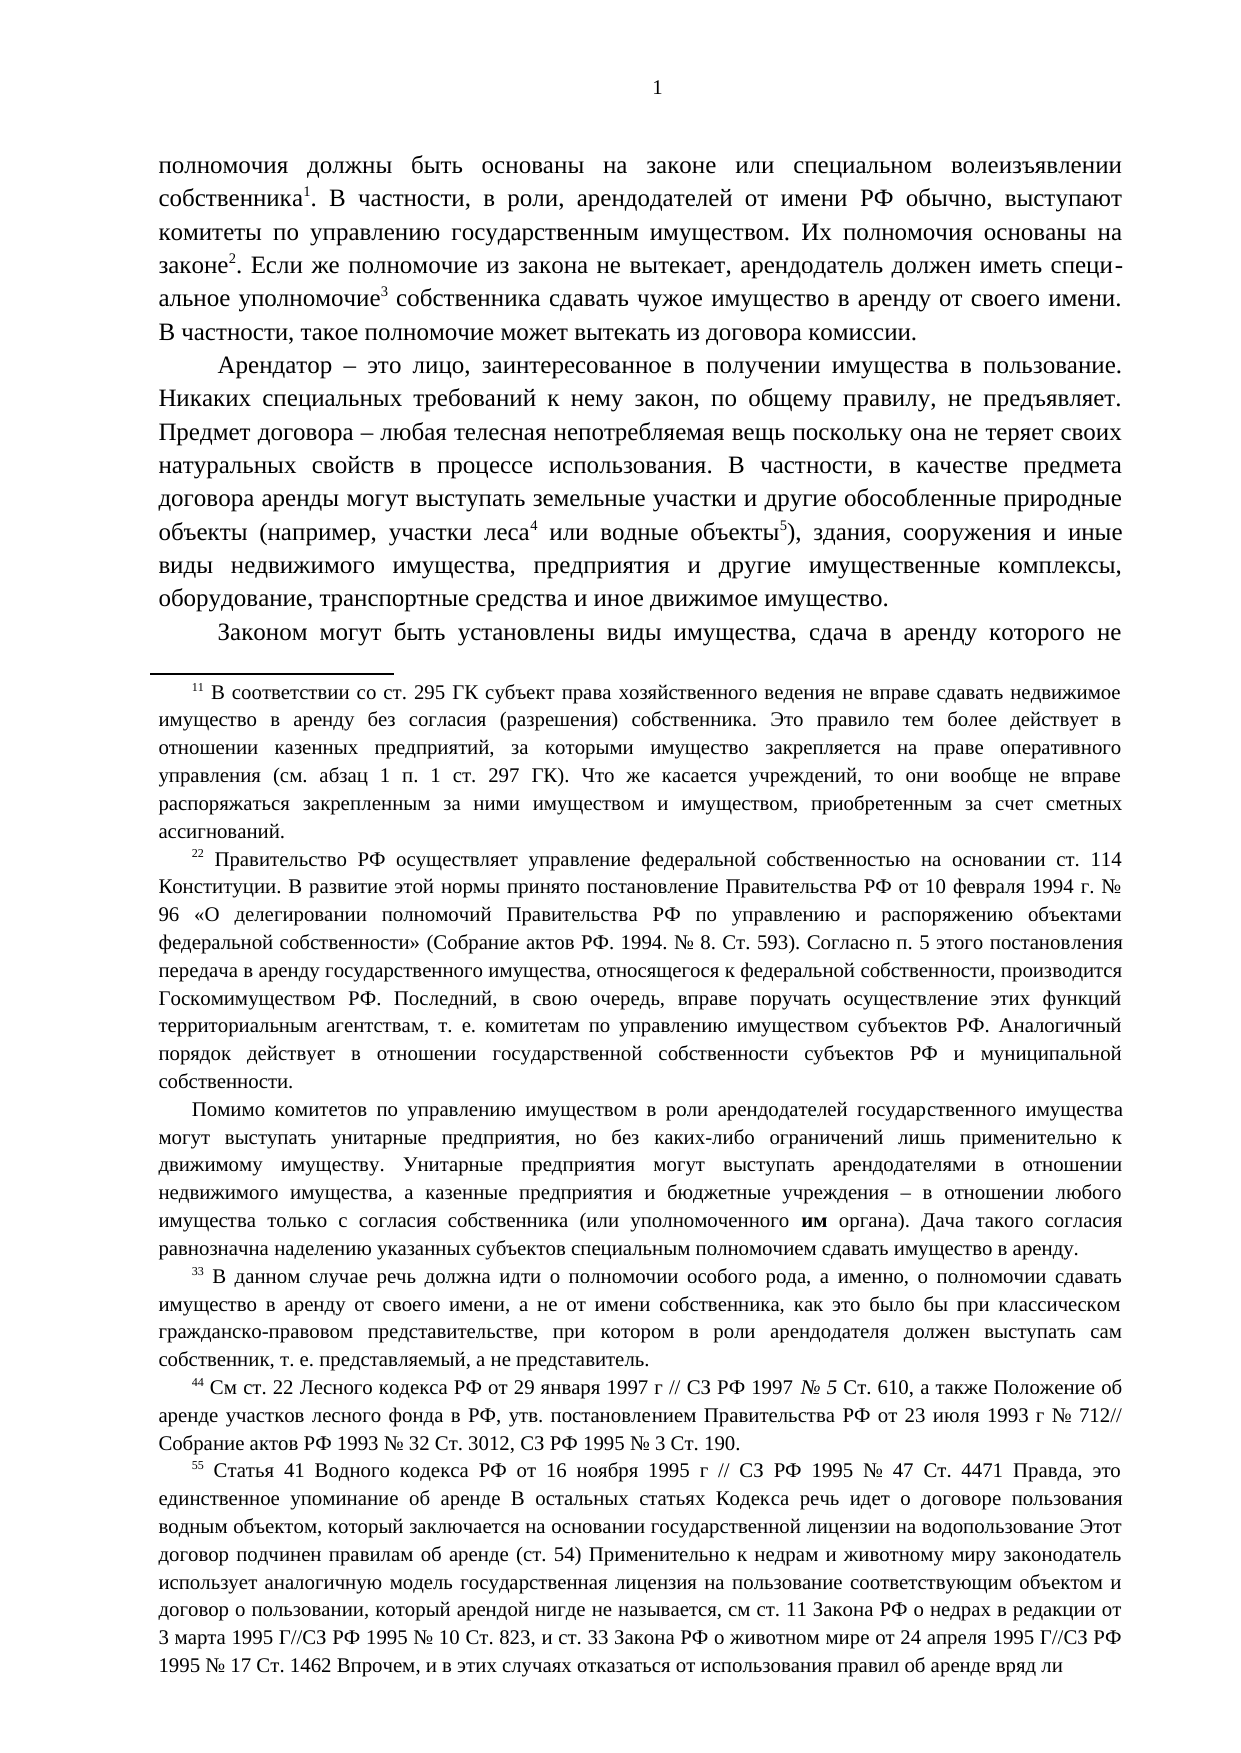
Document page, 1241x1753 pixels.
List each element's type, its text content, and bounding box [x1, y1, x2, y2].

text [158, 150, 1123, 345]
text Арендатор – это лицо, заинтересованное в получении имущества в пользование. Никаких специальных требований к нему закон, по общему правилу, не предъявляет. Предмет договора – любая телесная непотребляемая вещь поскольку она не теряет своих натуральных свойств в процессе использования. В частности, в качестве предмета договора аренды могут выступать земельные участки и другие обособленные природные объекты (например, участки леса4 или водные объекты5), здания, сооружения и иные виды недвижимого имущества, предприятия и другие имущественные комплексы, оборудование, транспортные средства и иное движимое имущество. [158, 350, 1123, 612]
